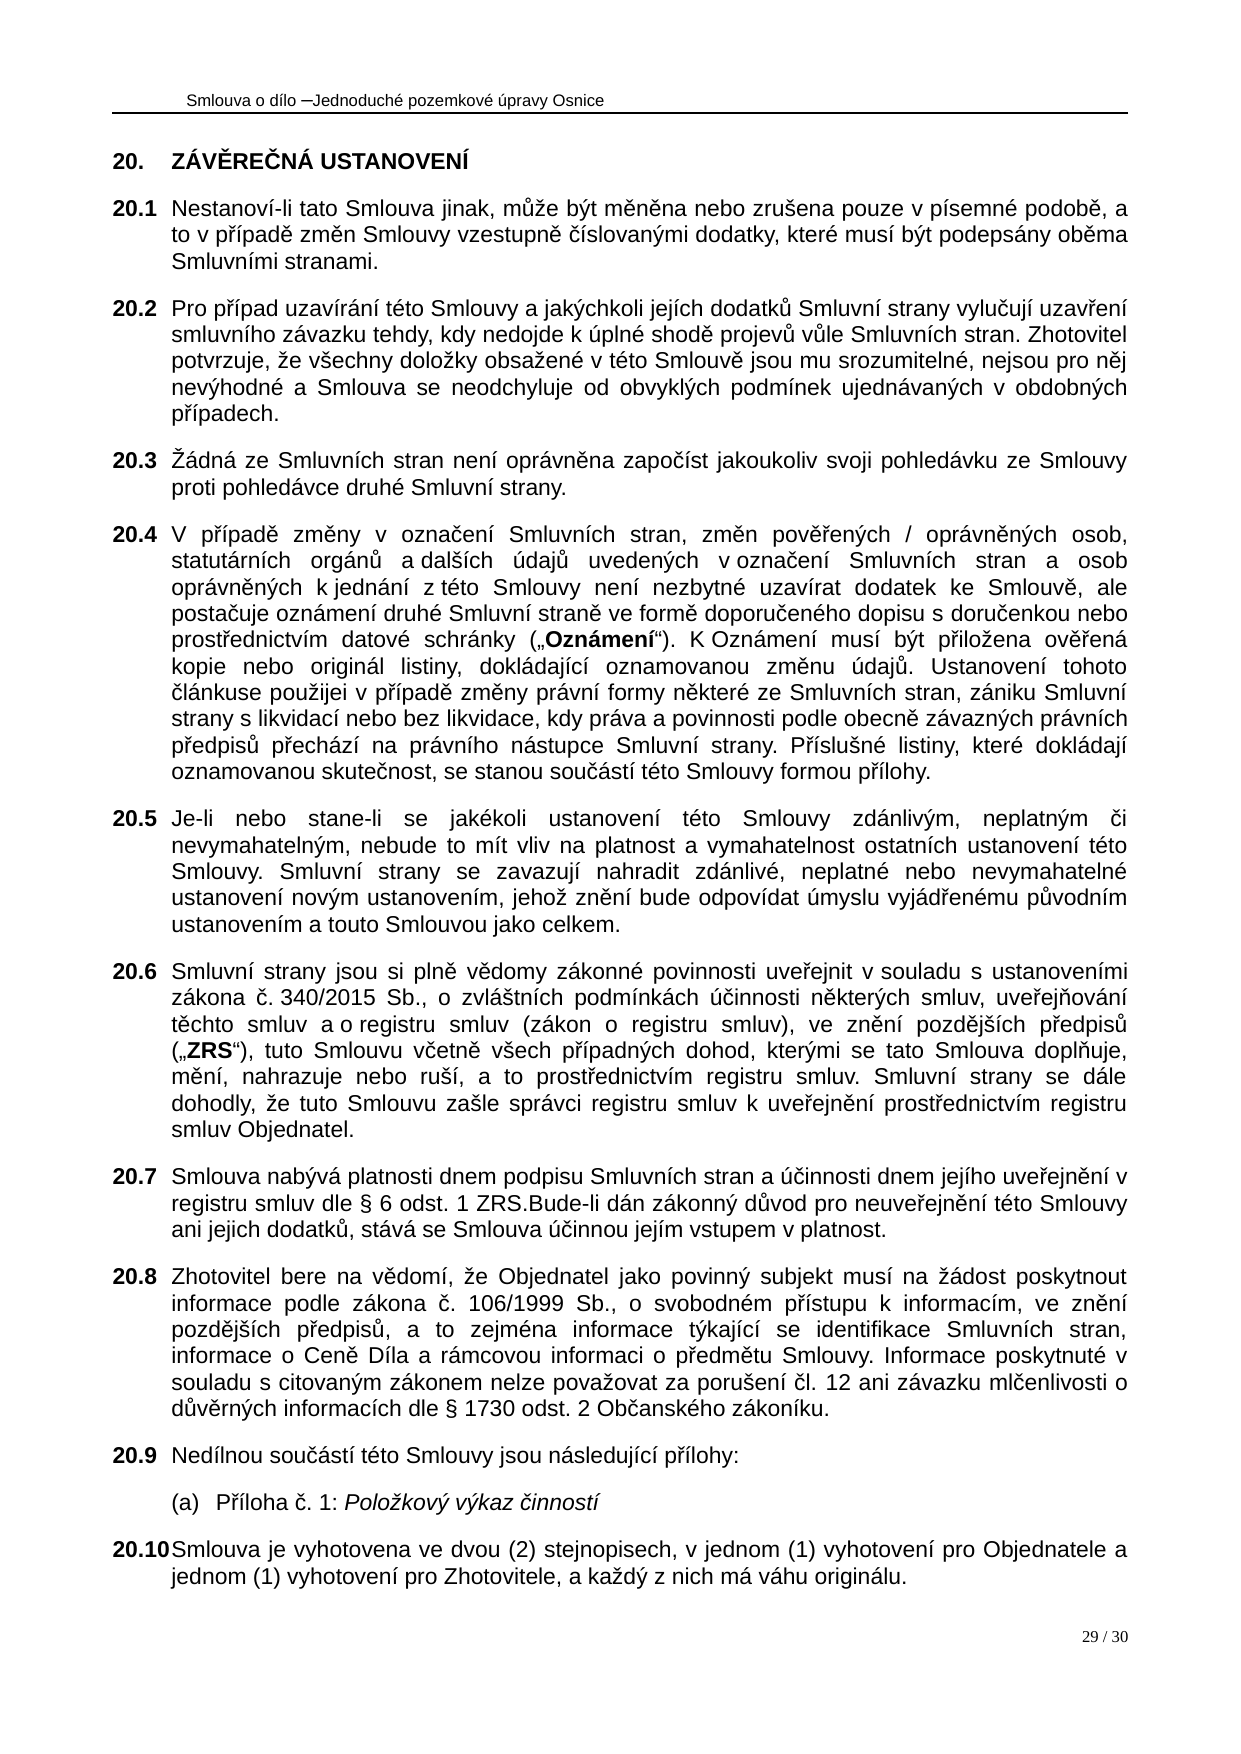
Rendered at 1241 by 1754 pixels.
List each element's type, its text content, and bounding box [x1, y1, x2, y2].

text V případě změny v označení Smluvních stran, změn pověřených / oprávněných osob, statutárních orgánů a dalších údajů uvedených v označení Smluvních stran a osob oprávněných k jednání z této Smlouvy není nezbytné uzavírat dodatek ke Smlouvě, ale postačuje oznámení druhé Smluvní straně ve formě doporučeného dopisu s doručenkou nebo prostřednictvím datové schránky („Oznámení“). K Oznámení musí být přiložena ověřená kopie nebo originál listiny, dokládající oznamovanou změnu údajů. Ustanovení tohoto článkuse použijei v případě změny právní formy některé ze Smluvních stran, zániku Smluvní strany s likvidací nebo bez likvidace, kdy práva a povinnosti podle obecně závazných právních předpisů přechází na právního nástupce Smluvní strany. Příslušné listiny, které dokládají oznamovanou skutečnost, se stanou součástí této Smlouvy formou přílohy. [112, 521, 1128, 784]
text Pro případ uzavírání této Smlouvy a jakýchkoli jejích dodatků Smluvní strany vylučují uzavření smluvního závazku tehdy, kdy nedojde k úplné shodě projevů vůle Smluvních stran. Zhotovitel potvrzuje, že všechny doložky obsažené v této Smlouvě jsou mu srozumitelné, nejsou pro něj nevýhodné a Smlouva se neodchyluje od obvyklých podmínek ujednávaných v obdobných případech. [112, 295, 1128, 427]
text Nestanoví-li tato Smlouva jinak, může být měněna nebo zrušena pouze v písemné podobě, a to v případě změn Smlouvy vzestupně číslovanými dodatky, které musí být podepsány oběma Smluvními stranami. [112, 195, 1128, 274]
text Je-li nebo stane-li se jakékoli ustanovení této Smlouvy zdánlivým, neplatným či nevymahatelným, nebude to mít vliv na platnost a vymahatelnost ostatních ustanovení této Smlouvy. Smluvní strany se zavazují nahradit zdánlivé, neplatné nebo nevymahatelné ustanovení novým ustanovením, jehož znění bude odpovídat úmyslu vyjádřenému původním ustanovením a touto Smlouvou jako celkem. [112, 805, 1128, 937]
text Smlouva nabývá platnosti dnem podpisu Smluvních stran a účinnosti dnem jejího uveřejnění v registru smluv dle § 6 odst. 1 ZRS.Bude-li dán zákonný důvod pro neuveřejnění této Smlouvy ani jejich dodatků, stává se Smlouva účinnou jejím vstupem v platnost. [112, 1163, 1128, 1242]
list Příloha č. 1: Položkový výkaz činností [171, 1489, 1128, 1516]
text Nedílnou součástí této Smlouvy jsou následující přílohy: [112, 1442, 1128, 1468]
text Žádná ze Smluvních stran není oprávněna započíst jakoukoliv svoji pohledávku ze Smlouvy proti pohledávce druhé Smluvní strany. [112, 447, 1128, 500]
text Smluvní strany jsou si plně vědomy zákonné povinnosti uveřejnit v souladu s ustanoveními zákona č. 340/2015 Sb., o zvláštních podmínkách účinnosti některých smluv, uveřejňování těchto smluv a o registru smluv (zákon o registru smluv), ve znění pozdějších předpisů („ZRS“), tuto Smlouvu včetně všech případných dohod, kterými se tato Smlouva doplňuje, mění, nahrazuje nebo ruší, a to prostřednictvím registru smluv. Smluvní strany se dále dohodly, že tuto Smlouvu zašle správci registru smluv k uveřejnění prostřednictvím registru smluv Objednatel. [112, 958, 1128, 1142]
text Smlouva je vyhotovena ve dvou (2) stejnopisech, v jednom (1) vyhotovení pro Objednatele a jednom (1) vyhotovení pro Zhotovitele, a každý z nich má váhu originálu. [112, 1536, 1128, 1589]
text Závěrečná ustanovení [112, 148, 1128, 174]
